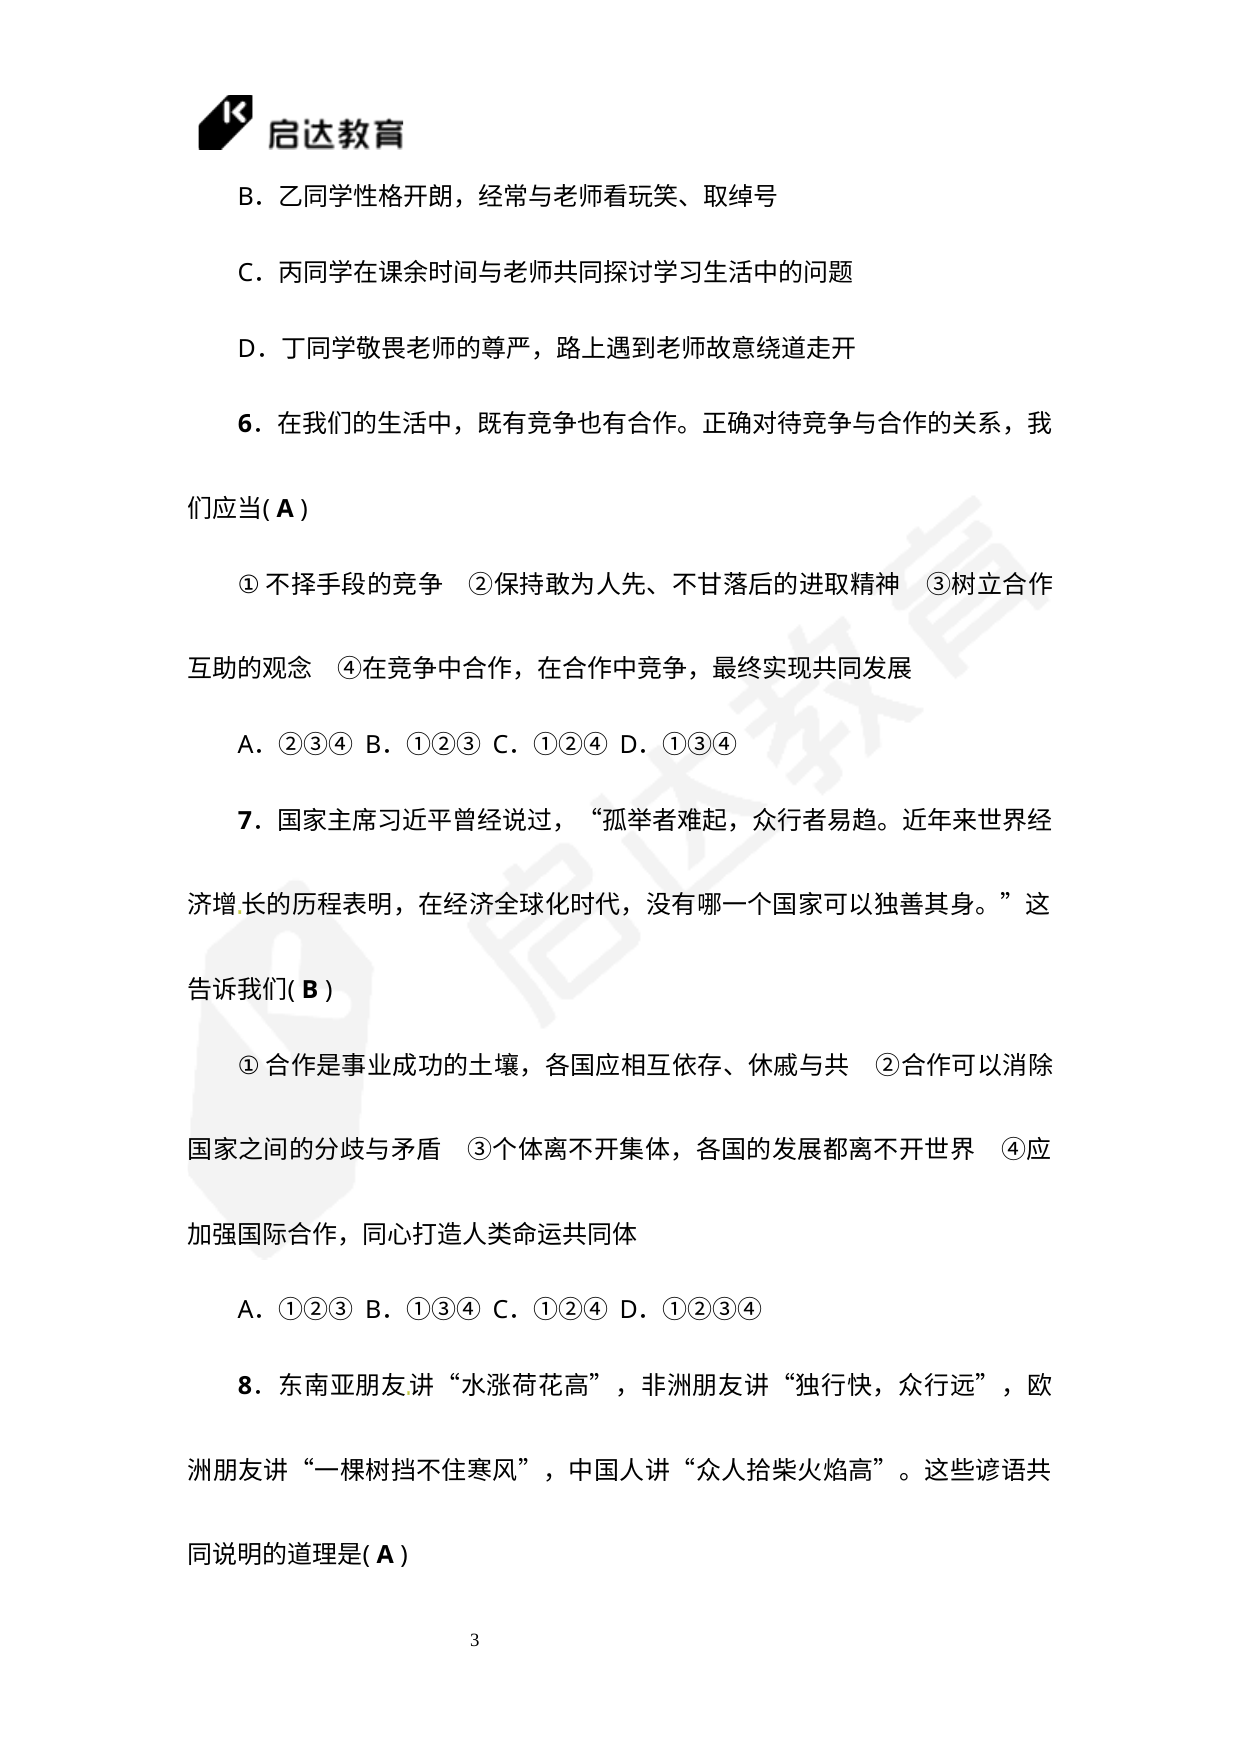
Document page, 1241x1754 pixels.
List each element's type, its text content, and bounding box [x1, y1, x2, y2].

text D．丁同学敬畏老师的尊严，路上遇到老师故意绕道走开 [187, 314, 1053, 379]
text ①合作是事业成功的土壤，各国应相互依存、休戚与共 ②合作可以消除国家之间的分歧与矛盾 ③个体离不开集体，各国的发展都离不开世界 ④应加强国际合作，同心打造人类命运共同体 [187, 1031, 1053, 1265]
text 6．在我们的生活中，既有竞争也有合作。正确对待竞争与合作的关系，我们应当( A ) [187, 389, 1053, 539]
text 8．东南亚朋友讲“水涨荷花高”，非洲朋友讲“独行快，众行远”，欧洲朋友讲“一棵树挡不住寒风”，中国人讲“众人拾柴火焰高”。这些谚语共同说明的道理是( A ) [187, 1351, 1053, 1585]
text B．乙同学性格开朗，经常与老师看玩笑、取绰号 [187, 162, 1053, 227]
text C．丙同学在课余时间与老师共同探讨学习生活中的问题 [187, 238, 1053, 303]
picture [198, 95, 404, 150]
text 7．国家主席习近平曾经说过，“孤举者难起，众行者易趋。近年来世界经济增长的历程表明，在经济全球化时代，没有哪一个国家可以独善其身。”这告诉我们( B ) [187, 786, 1053, 1020]
text A．①②③ B．①③④ C．①②④ D．①②③④ [187, 1276, 1053, 1341]
text ①不择手段的竞争 ②保持敢为人先、不甘落后的进取精神 ③树立合作互助的观念 ④在竞争中合作，在合作中竞争，最终实现共同发展 [187, 550, 1053, 699]
text A．②③④ B．①②③ C．①②④ D．①③④ [187, 710, 1053, 775]
